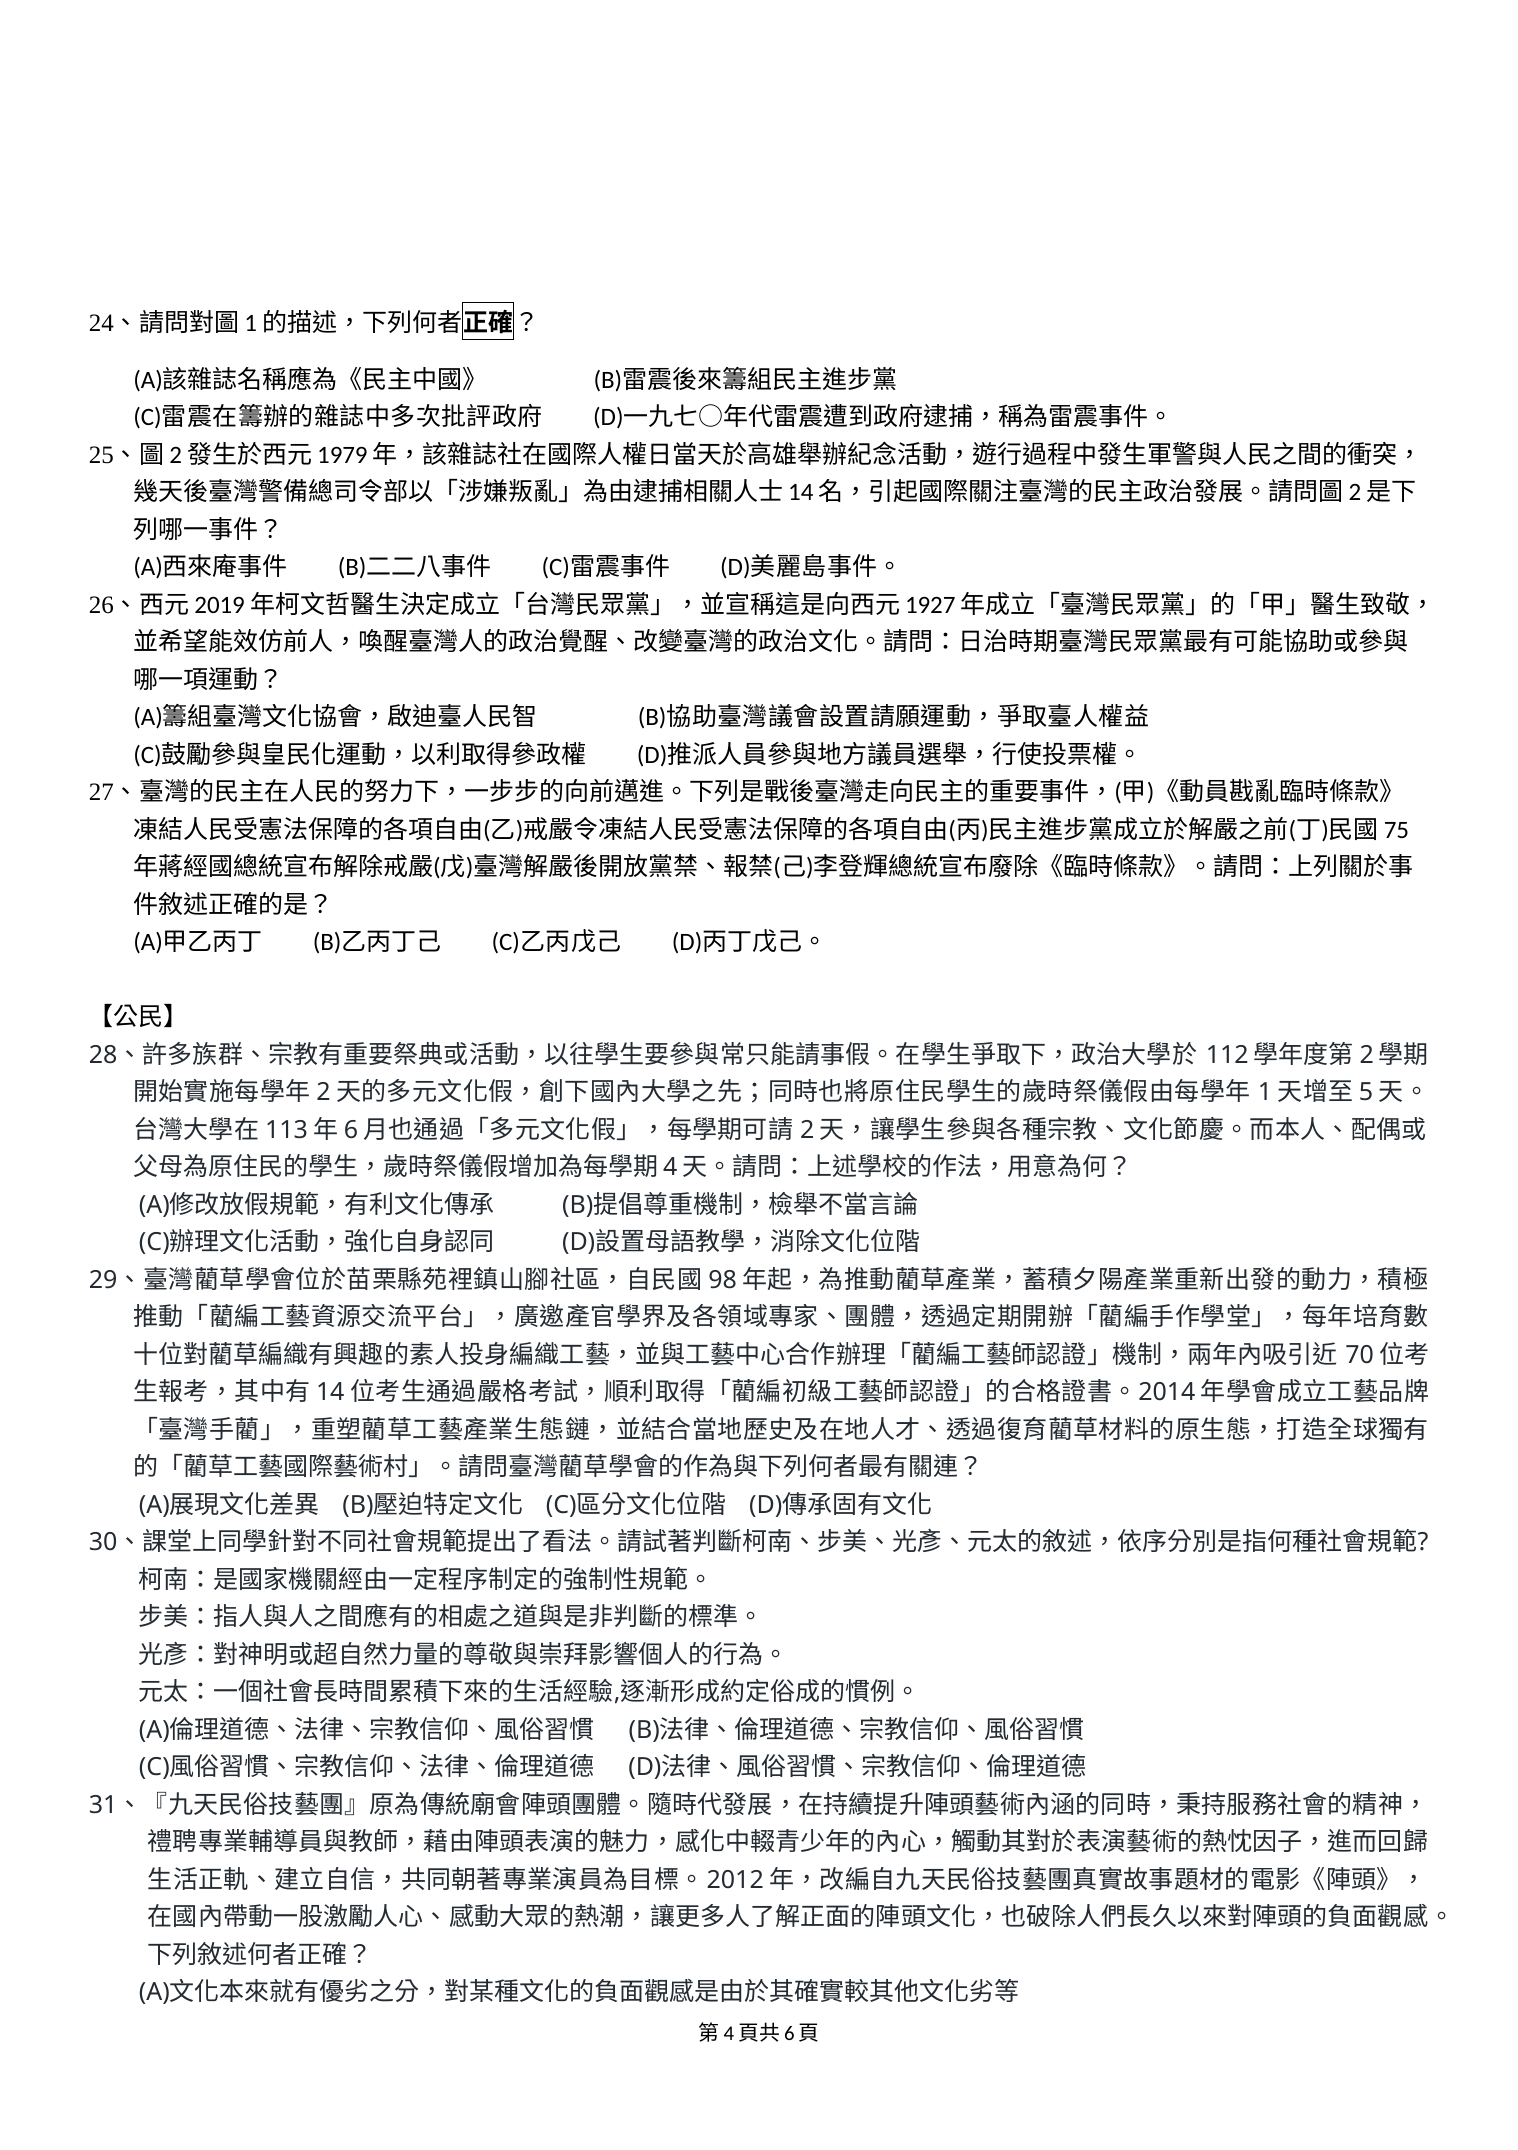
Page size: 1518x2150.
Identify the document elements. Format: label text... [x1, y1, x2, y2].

list (A)修改放假規範，有利文化傳承 (B)提倡尊重機制，檢舉不當言論 [139, 1183, 1429, 1221]
text (A)籌組臺灣文化協會，啟迪臺人民智 (B)協助臺灣議會設置請願運動，爭取臺人權益 [133, 696, 1429, 733]
text (C)雷震在籌辦的雜誌中多次批評政府 (D)一九七○年代雷震遭到政府逮捕，稱為雷震事件。 [133, 396, 1429, 433]
list 光彥：對神明或超自然力量的尊敬與崇拜影響個人的行為。 [139, 1633, 1429, 1671]
text 24、請問對圖1的描述，下列何者正確？ [89, 283, 1429, 358]
list (C)辦理文化活動，強化自身認同 (D)設置母語教學，消除文化位階 [139, 1221, 1429, 1258]
text (C)鼓勵參與皇民化運動，以利取得參政權 (D)推派人員參與地方議員選舉，行使投票權。 [133, 733, 1429, 771]
list (C)風俗習慣、宗教信仰、法律、倫理道德 (D)法律、風俗習慣、宗教信仰、倫理道德 [139, 1746, 1429, 1783]
text 30、課堂上同學針對不同社會規範提出了看法。請試著判斷柯南、步美、光彥、元太的敘述，依序分別是指何種社會規範? [89, 1521, 1429, 1558]
text 【公民】 [89, 996, 1429, 1033]
text 27、臺灣的民主在人民的努力下，一步步的向前邁進。下列是戰後臺灣走向民主的重要事件，(甲)《動員戡亂臨時條款》凍結人民受憲法保障的各項自由(乙)戒嚴令凍結人民受憲法保障的各項自由(丙)民主進步黨成立於解嚴之前(丁)民國75年蔣經國總統宣布解除戒嚴(戊)臺灣解嚴後開放黨禁、報禁(己)李登輝總統宣布廢除《臨時條款》。請問：上列關於事件敘述正確的是？ [89, 771, 1429, 921]
list 步美：指人與人之間應有的相處之道與是非判斷的標準。 [139, 1596, 1429, 1633]
text 25、圖2發生於西元1979年，該雜誌社在國際人權日當天於高雄舉辦紀念活動，遊行過程中發生軍警與人民之間的衝突，幾天後臺灣警備總司令部以「涉嫌叛亂」為由逮捕相關人士14名，引起國際關注臺灣的民主政治發展。請問圖2是下列哪一事件？ [89, 433, 1429, 546]
text (A)甲乙丙丁 (B)乙丙丁己 (C)乙丙戊己 (D)丙丁戊己。 [133, 921, 1429, 958]
text 28、許多族群、宗教有重要祭典或活動，以往學生要參與常只能請事假。在學生爭取下，政治大學於112學年度第2學期開始實施每學年2天的多元文化假，創下國內大學之先；同時也將原住民學生的歲時祭儀假由每學年1天增至5天。台灣大學在113年6月也通過「多元文化假」，每學期可請2天，讓學生參與各種宗教、文化節慶。而本人、配偶或父母為原住民的學生，歲時祭儀假增加為每學期4天。請問：上述學校的作法，用意為何？ [89, 1033, 1429, 1183]
text (A)該雜誌名稱應為《民主中國》 (B)雷震後來籌組民主進步黨 [133, 358, 1429, 396]
list (A)展現文化差異 (B)壓迫特定文化 (C)區分文化位階 (D)傳承固有文化 [139, 1483, 1429, 1521]
list 柯南：是國家機關經由一定程序制定的強制性規範。 [139, 1558, 1429, 1596]
text 29、臺灣藺草學會位於苗栗縣苑裡鎮山腳社區，自民國98年起，為推動藺草產業，蓄積夕陽產業重新出發的動力，積極推動「藺編工藝資源交流平台」，廣邀產官學界及各領域專家、團體，透過定期開辦「藺編手作學堂」，每年培育數十位對藺草編織有興趣的素人投身編織工藝，並與工藝中心合作辦理「藺編工藝師認證」機制，兩年內吸引近70位考生報考，其中有14位考生通過嚴格考試，順利取得「藺編初級工藝師認證」的合格證書。2014年學會成立工藝品牌「臺灣手藺」，重塑藺草工藝產業生態鏈，並結合當地歷史及在地人才、透過復育藺草材料的原生態，打造全球獨有的「藺草工藝國際藝術村」。請問臺灣藺草學會的作為與下列何者最有關連？ [89, 1295, 1429, 1483]
text 31、『九天民俗技藝團』原為傳統廟會陣頭團體。隨時代發展，在持續提升陣頭藝術內涵的同時，秉持服務社會的精神，禮聘專業輔導員與教師，藉由陣頭表演的魅力，感化中輟青少年的內心，觸動其對於表演藝術的熱忱因子，進而回歸生活正軌、建立自信，共同朝著專業演員為目標。2012年，改編自九天民俗技藝團真實故事題材的電影《陣頭》，在國內帶動一股激勵人心、感動大眾的熱潮，讓更多人了解正面的陣頭文化，也破除人們長久以來對陣頭的負面觀感。下列敘述何者正確？ [89, 1783, 1429, 1971]
text (A)西來庵事件 (B)二二八事件 (C)雷震事件 (D)美麗島事件。 [133, 546, 1429, 583]
list (A)倫理道德、法律、宗教信仰、風俗習慣 (B)法律、倫理道德、宗教信仰、風俗習慣 [139, 1708, 1429, 1746]
list (A)文化本來就有優劣之分，對某種文化的負面觀感是由於其確實較其他文化劣等 [139, 1971, 1429, 2008]
list 元太：一個社會長時間累積下來的生活經驗,逐漸形成約定俗成的慣例。 [139, 1671, 1429, 1708]
text 26、西元2019年柯文哲醫生決定成立「台灣民眾黨」，並宣稱這是向西元1927年成立「臺灣民眾黨」的「甲」醫生致敬，並希望能效仿前人，喚醒臺灣人的政治覺醒、改變臺灣的政治文化。請問：日治時期臺灣民眾黨最有可能協助或參與哪一項運動？ [89, 583, 1429, 696]
